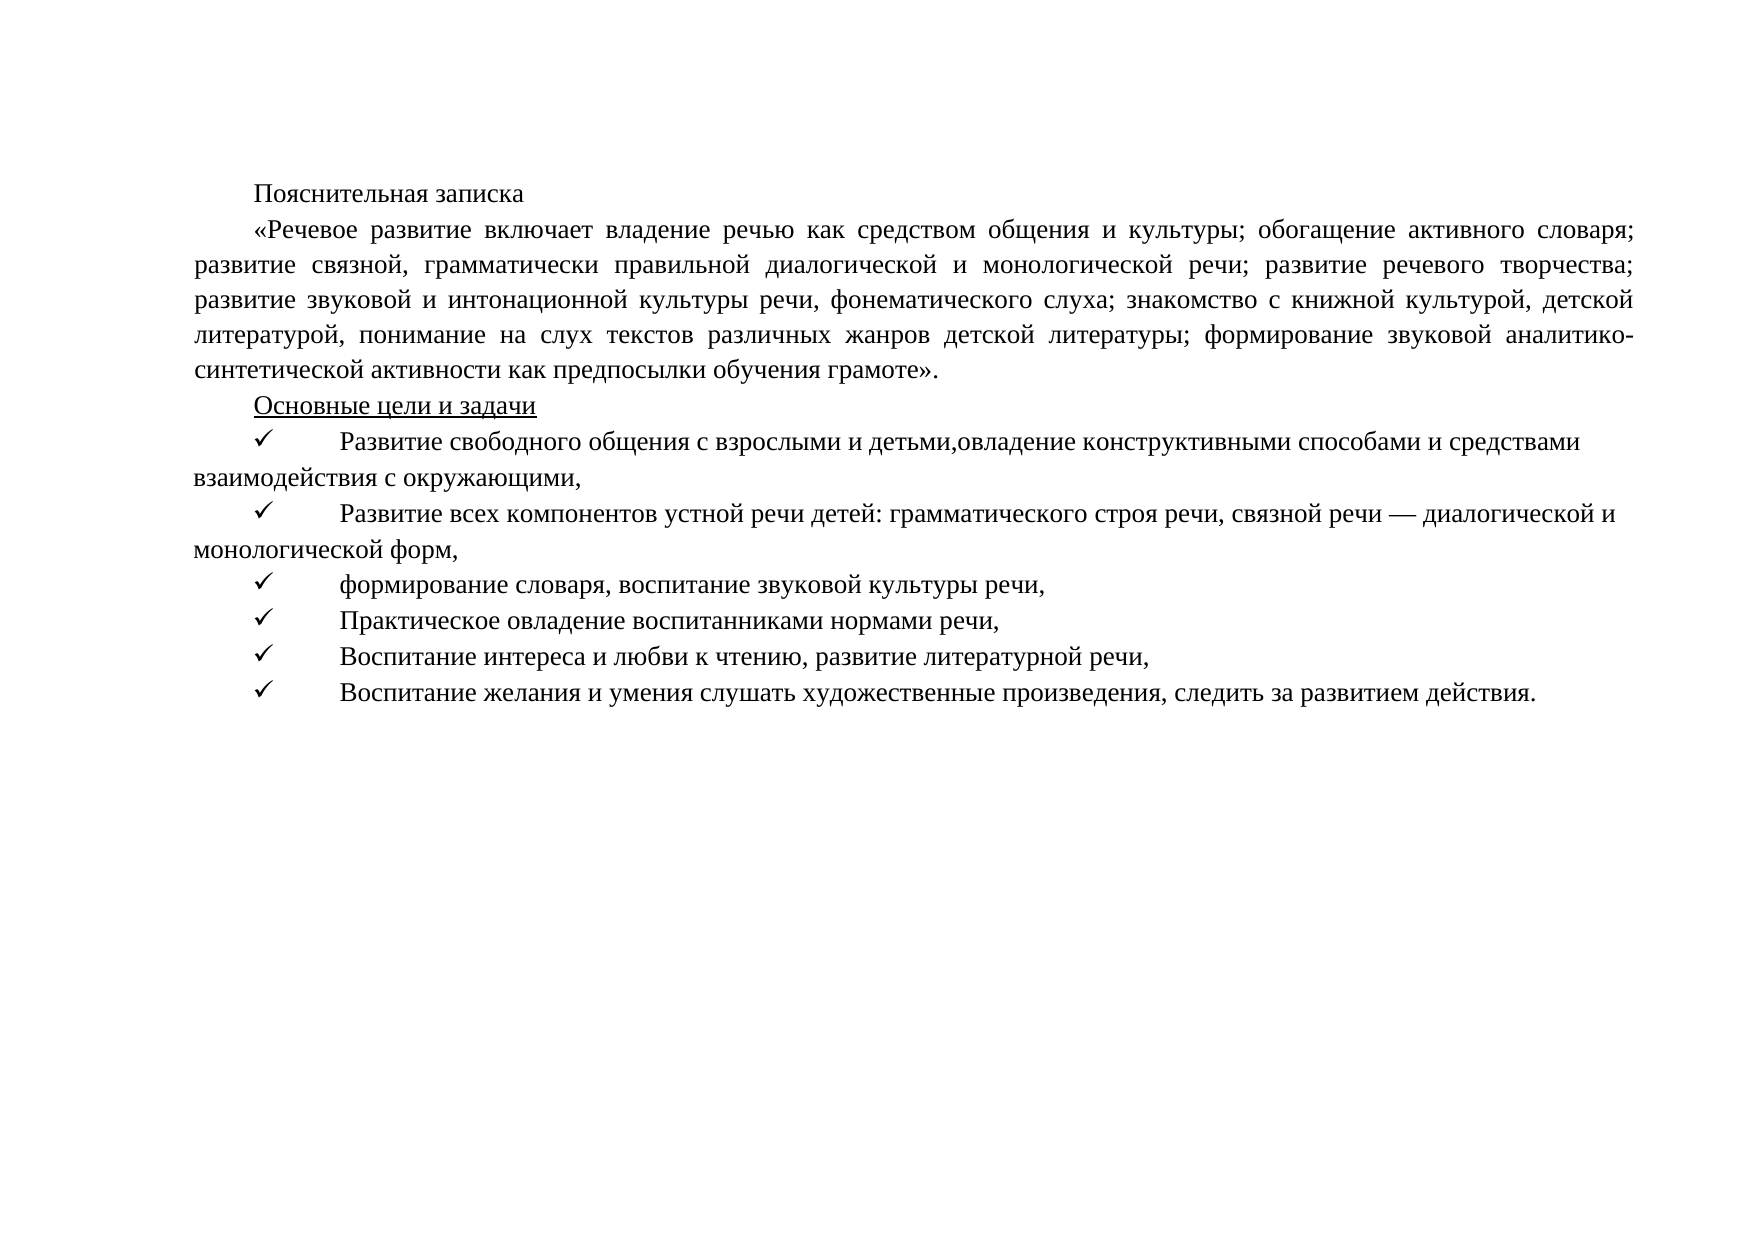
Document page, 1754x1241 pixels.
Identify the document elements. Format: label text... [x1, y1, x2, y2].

list Практическое овладение воспитанниками нормами речи, [193, 604, 1636, 636]
list формирование словаря, воспитание звуковой культуры речи, [193, 568, 1636, 600]
list Воспитание желания и умения слушать художественные произведения, следить за развитием действия. [193, 676, 1636, 708]
text Пояснительная записка [194, 177, 1636, 208]
list Воспитание интереса и любви к чтению, развитие литературной речи, [193, 640, 1636, 672]
text Основные цели и задачи [194, 389, 1636, 420]
text «Речевое развитие включает владение речью как средством общения и культуры; обогащение активного словаря; развитие связной, грамматически правильной диалогической и монологической речи; развитие речевого творчества; развитие звуковой и интонационной культуры речи, фонематического слуха; знакомство с книжной культурой, детской литературой, понимание на слух текстов различных жанров детской литературы; формирование звуковой аналитико-синтетической активности как предпосылки обучения грамоте». [194, 213, 1636, 384]
list Развитие свободного общения с взрослыми и детьми,овладение конструктивными способами и средствами взаимодействия с окружающими, [193, 425, 1636, 492]
list Развитие всех компонентов устной речи детей: грамматического строя речи, связной речи — диалогической и монологической форм, [193, 497, 1636, 564]
